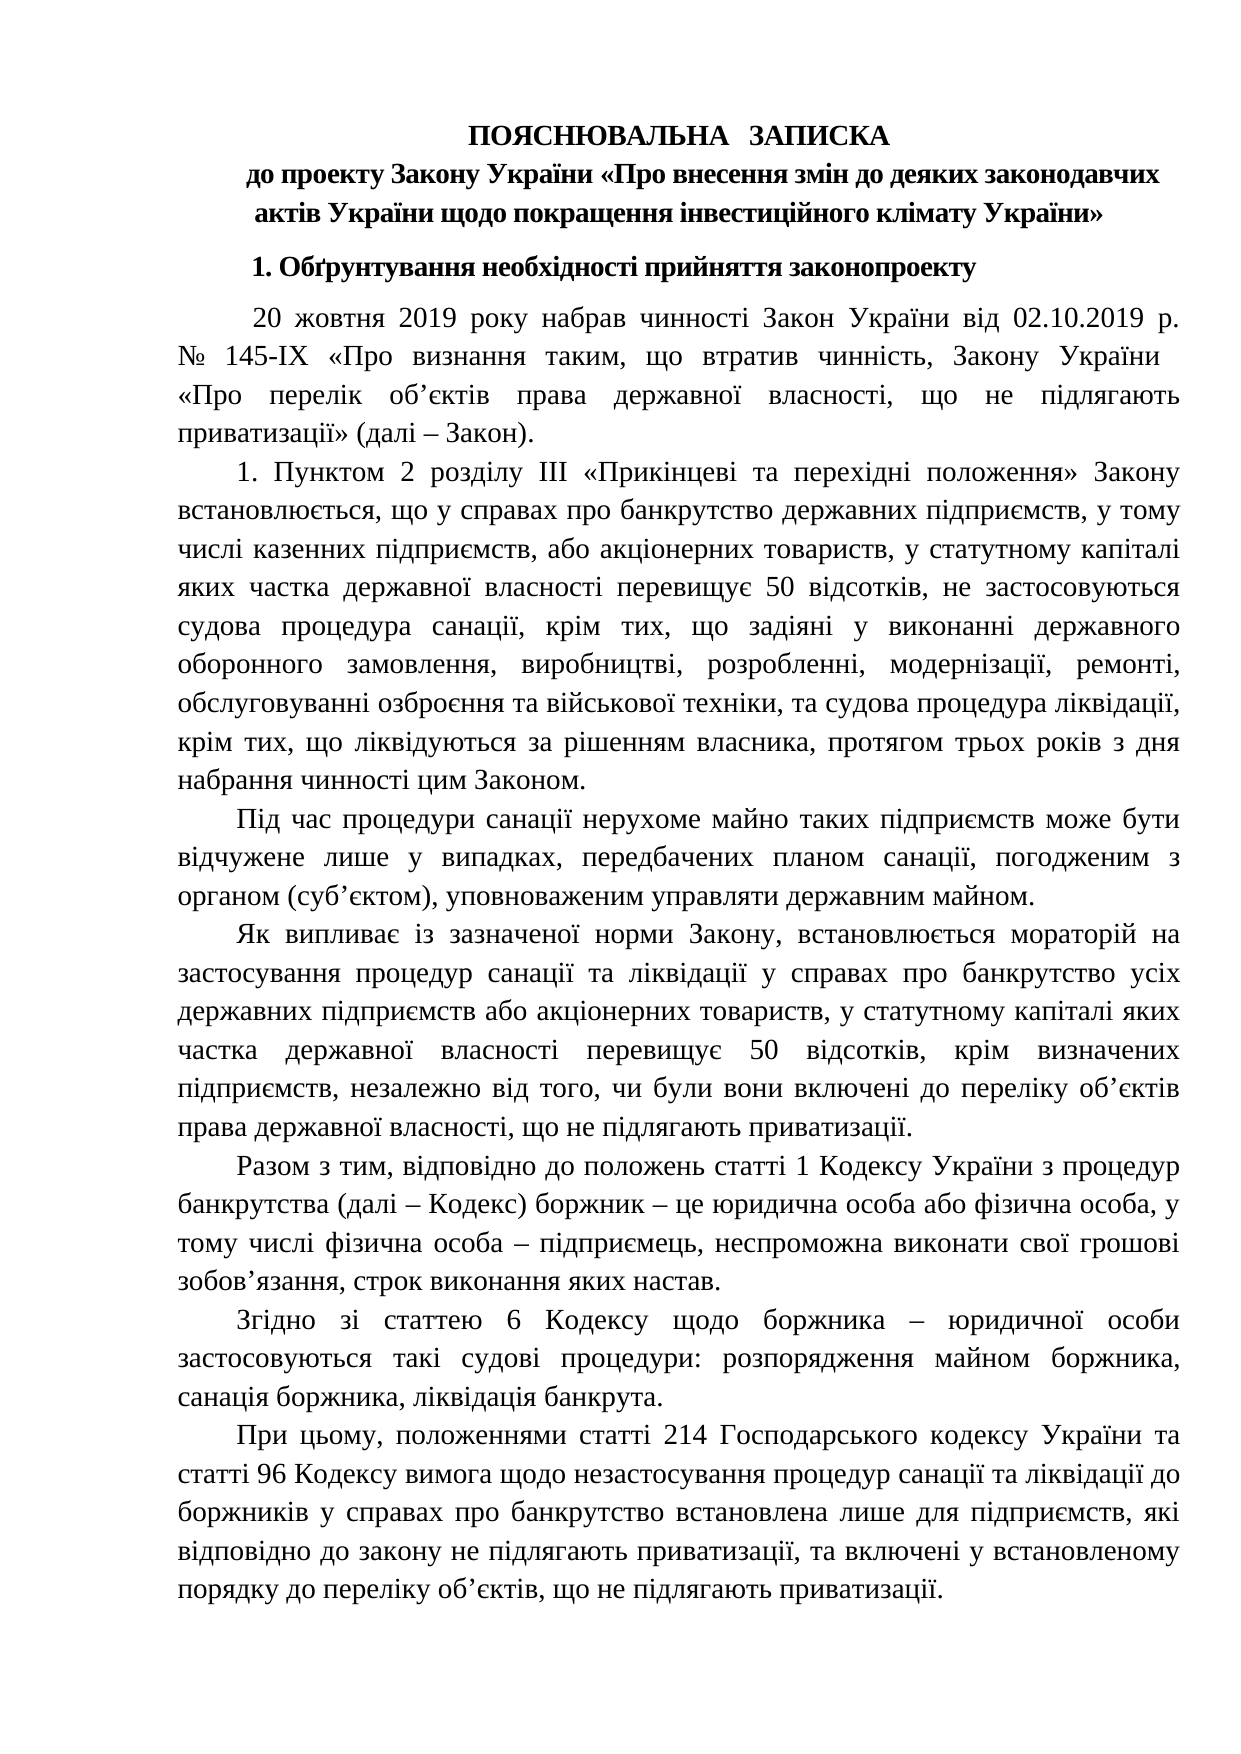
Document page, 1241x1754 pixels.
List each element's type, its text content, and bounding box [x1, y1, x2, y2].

list 20 жовтня 2019 року набрав чинності Закон України від 02.10.2019 р. № 145-ІХ «Про визнання таким, що втратив чинність, Закону України «Про перелік об’єктів права державної власності, що не підлягають приватизації» (далі – Закон). [177, 300, 1181, 449]
text Разом з тим, відповідно до положень статті 1 Кодексу України з процедур банкрутства (далі – Кодекс) боржник – це юридична особа або фізична особа, у тому числі фізична особа – підприємець, неспроможна виконати свої грошові зобов’язання, строк виконання яких настав. [177, 1148, 1181, 1297]
text 1. Пунктом 2 розділу ІІІ «Прикінцеві та перехідні положення» Закону встановлюється, що у справах про банкрутство державних підприємств, у тому числі казенних підприємств, або акціонерних товариств, у статутному капіталі яких частка державної власності перевищує 50 відсотків, не застосовуються судова процедура санації, крім тих, що задіяні у виконанні державного оборонного замовлення, виробництві, розробленні, модернізації, ремонті, обслуговуванні озброєння та військової техніки, та судова процедура ліквідації, крім тих, що ліквідуються за рішенням власника, протягом трьох років з дня набрання чинності цим Законом. [177, 454, 1181, 796]
list 1. Обґрунтування необхідності прийняття законопроекту [251, 249, 1181, 283]
text до проекту Закону України «Про внесення змін до деяких законодавчих актів України щодо покращення інвестиційного клімату України» [177, 157, 1181, 229]
text Як випливає із зазначеної норми Закону, встановлюється мораторій на застосування процедур санації та ліквідації у справах про банкрутство усіх державних підприємств або акціонерних товариств, у статутному капіталі яких частка державної власності перевищує 50 відсотків, крім визначених підприємств, незалежно від того, чи були вони включені до переліку об’єктів права державної власності, що не підлягають приватизації. [177, 916, 1181, 1143]
text Під час процедури санації нерухоме майно таких підприємств може бути відчужене лише у випадках, передбачених планом санації, погодженим з органом (суб’єктом), уповноваженим управляти державним майном. [177, 801, 1181, 911]
title ПОЯСНЮВАЛЬНА ЗАПИСКА [177, 118, 1181, 152]
text Згідно зі статтею 6 Кодексу щодо боржника – юридичної особи застосовуються такі судові процедури: розпорядження майном боржника, санація боржника, ліквідація банкрута. [177, 1302, 1181, 1412]
text При цьому, положеннями статті 214 Господарського кодексу України та статті 96 Кодексу вимога щодо незастосування процедур санації та ліквідації до боржників у справах про банкрутство встановлена лише для підприємств, які відповідно до закону не підлягають приватизації, та включені у встановленому порядку до переліку об’єктів, що не підлягають приватизації. [177, 1417, 1181, 1605]
